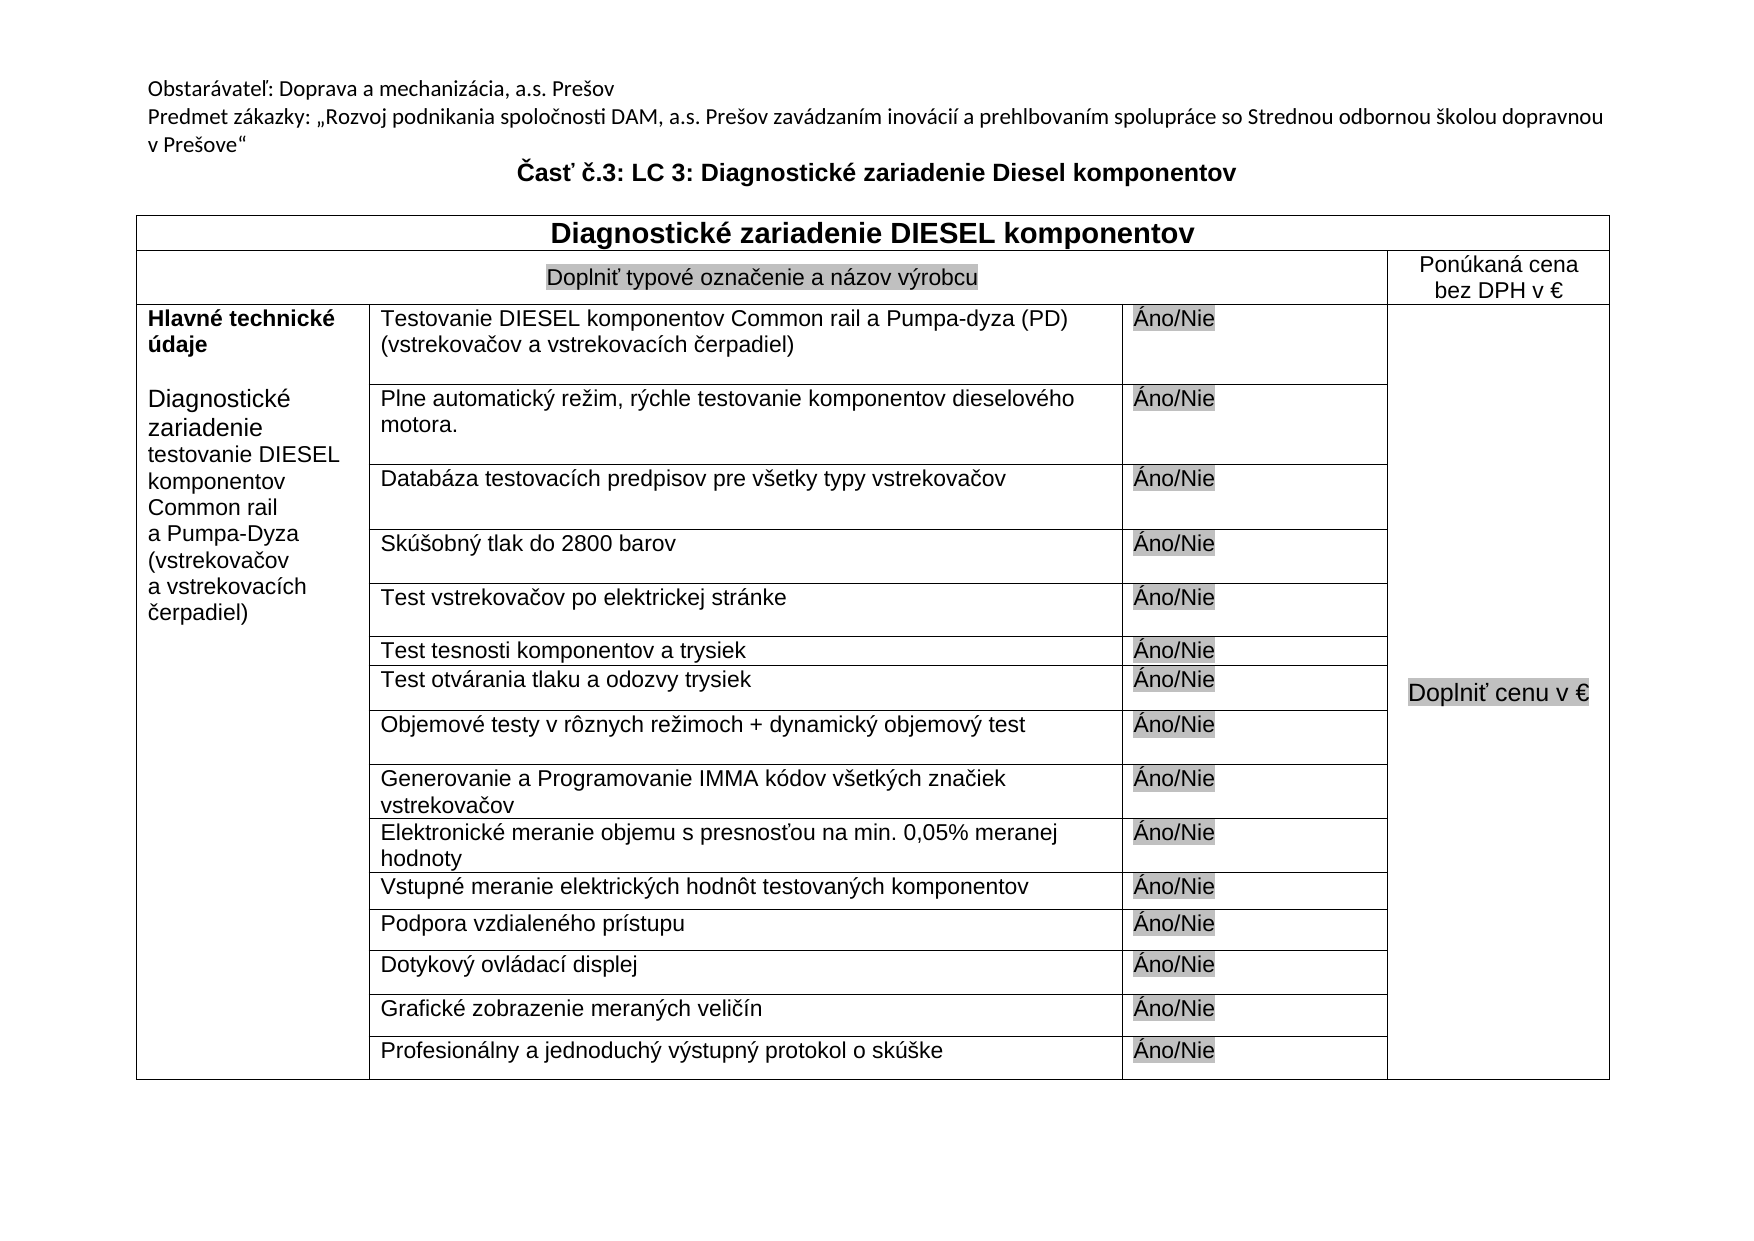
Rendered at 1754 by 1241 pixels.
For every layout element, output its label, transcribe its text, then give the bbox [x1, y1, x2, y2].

table_cell Elektronické meranie objemu s presnosťou na min. 0,05% meranej hodnoty [370, 819, 1122, 872]
table_cell Áno/Nie [1123, 995, 1387, 1036]
table_cell Podpora vzdialeného prístupu [370, 910, 1122, 950]
table_cell Áno/Nie [1123, 584, 1387, 636]
table_cell Áno/Nie [1123, 711, 1387, 764]
text Časť č.3: LC 3: Diagnostické zariadenie Diesel komponentov [148, 158, 1606, 187]
table_cell Áno/Nie [1123, 765, 1387, 818]
table_cell Testovanie DIESEL komponentov Common rail a Pumpa-dyza (PD)(vstrekovačov a vstrekovacích čerpadiel) [370, 305, 1122, 384]
table_cell Áno/Nie [1123, 1037, 1387, 1079]
table_cell Hlavné technické údaje Diagnostické zariadenie testovanie DIESEL komponentov Common rail a Pumpa-Dyza (vstrekovačov a vstrekovacích čerpadiel) [137, 305, 369, 1079]
table_cell Áno/Nie [1123, 873, 1387, 909]
table_cell Profesionálny a jednoduchý výstupný protokol o skúške [370, 1037, 1122, 1079]
table_cell Databáza testovacích predpisov pre všetky typy vstrekovačov [370, 465, 1122, 529]
table_cell Ponúkaná cena bez DPH v € [1388, 251, 1609, 304]
table_cell Áno/Nie [1123, 305, 1387, 384]
table_cell Áno/Nie [1123, 666, 1387, 710]
table_cell Vstupné meranie elektrických hodnôt testovaných komponentov [370, 873, 1122, 909]
table_cell Doplniť typové označenie a názov výrobcu [137, 251, 1387, 304]
table_cell Áno/Nie [1123, 951, 1387, 993]
table_cell Plne automatický režim, rýchle testovanie komponentov dieselového motora. [370, 385, 1122, 464]
table_cell Generovanie a Programovanie IMMA kódov všetkých značiek vstrekovačov [370, 765, 1122, 818]
table_cell Grafické zobrazenie meraných veličín [370, 995, 1122, 1036]
table_cell Áno/Nie [1123, 530, 1387, 582]
table_cell Test tesnosti komponentov a trysiek [370, 637, 1122, 665]
table_cell Áno/Nie [1123, 385, 1387, 464]
table_header Diagnostické zariadenie DIESEL komponentov [137, 216, 1609, 250]
table_cell Doplniť cenu v € [1388, 305, 1609, 1079]
table_cell Test otvárania tlaku a odozvy trysiek [370, 666, 1122, 710]
table_cell Skúšobný tlak do 2800 barov [370, 530, 1122, 582]
table_cell Áno/Nie [1123, 637, 1387, 665]
table_cell Dotykový ovládací displej [370, 951, 1122, 993]
table_cell Objemové testy v rôznych režimoch + dynamický objemový test [370, 711, 1122, 764]
table_cell Áno/Nie [1123, 910, 1387, 950]
table_cell Test vstrekovačov po elektrickej stránke [370, 584, 1122, 636]
table_cell Áno/Nie [1123, 465, 1387, 529]
table_cell Áno/Nie [1123, 819, 1387, 872]
